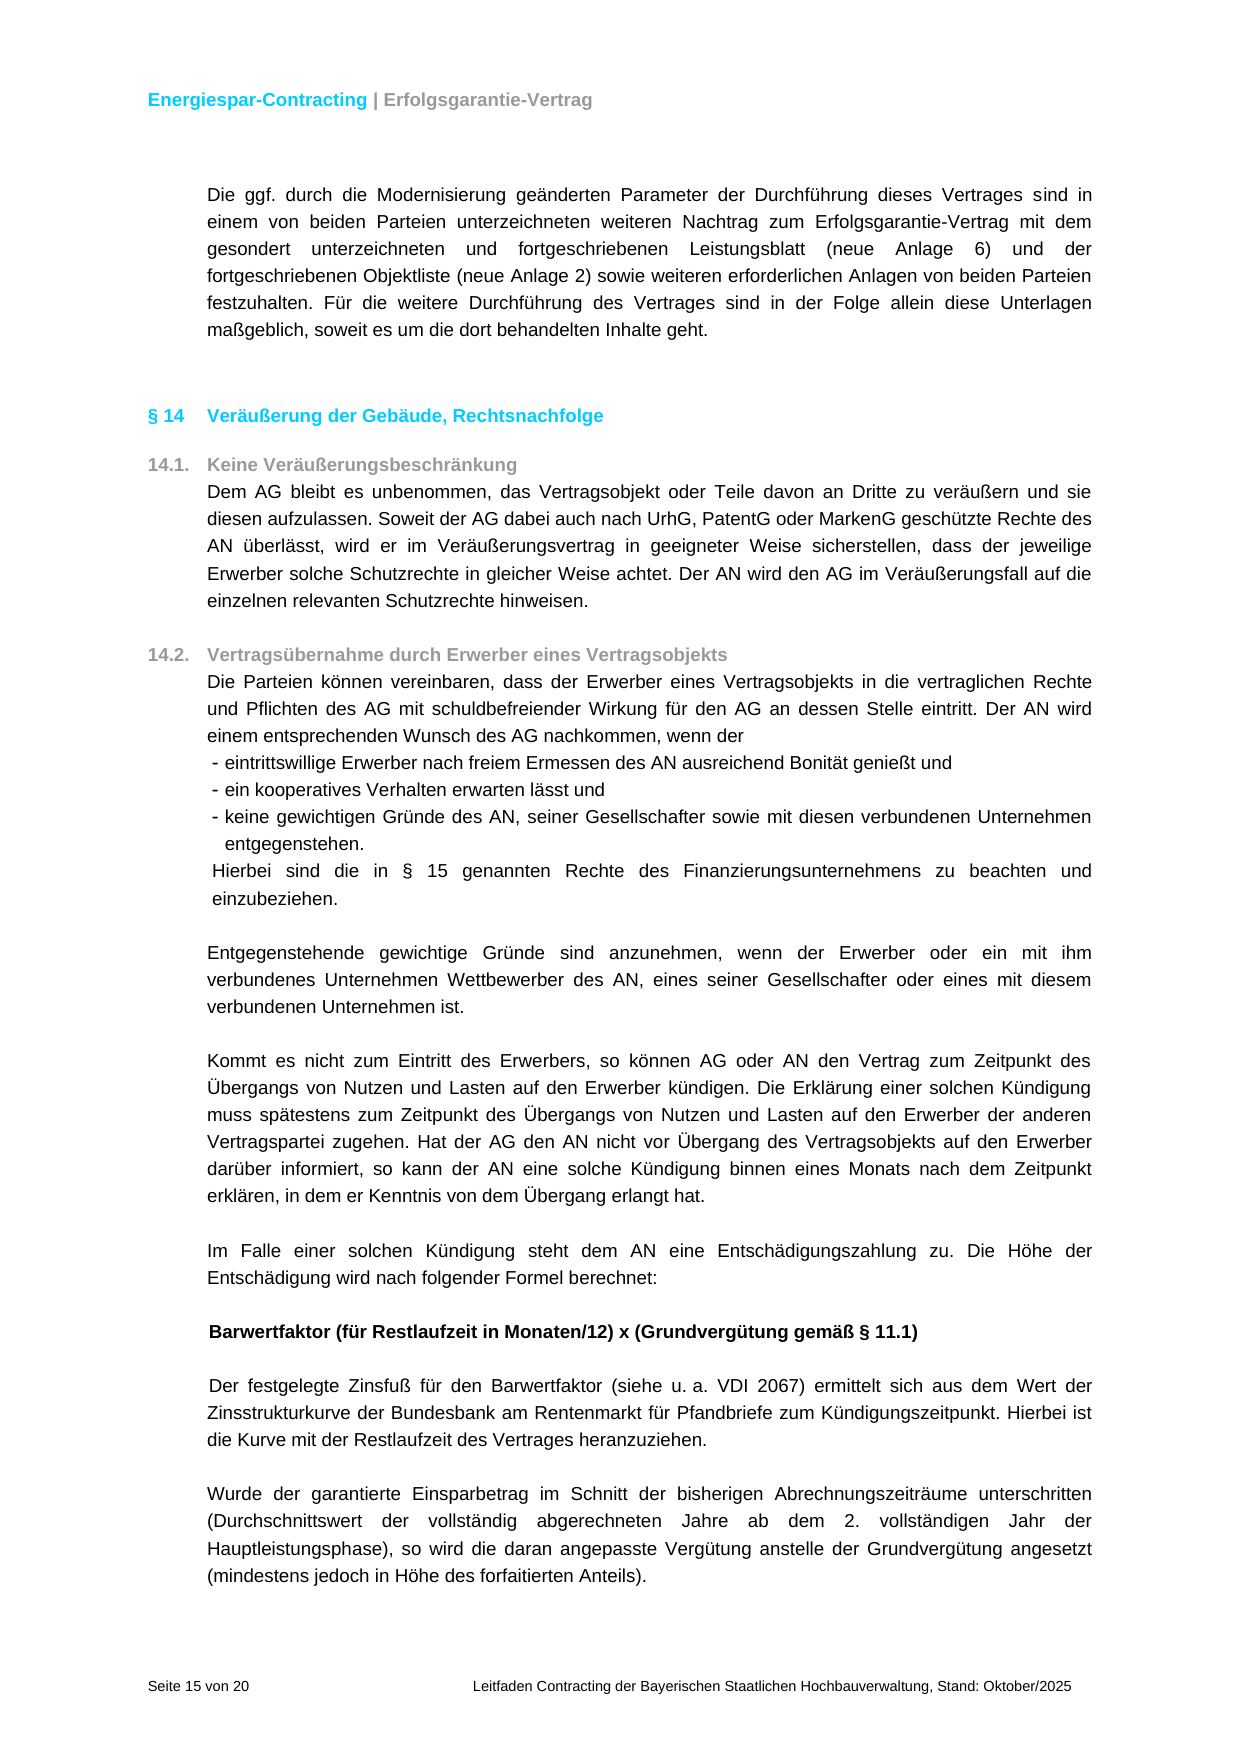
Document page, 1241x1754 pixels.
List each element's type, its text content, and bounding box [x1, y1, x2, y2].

subtitle 14.2. Vertragsübernahme durch Erwerber eines Vertragsobjekts [148, 639, 1092, 667]
text Im Falle einer solchen Kündigung steht dem AN eine Entschädigungszahlung zu. Die Höhe der Entschädigung wird nach folgender Formel berechnet: [207, 1235, 1092, 1289]
list Hierbei sind die in § 15 genannten Rechte des Finanzierungsunternehmens zu beachten und einzubeziehen. [212, 856, 1092, 910]
text Wurde der garantierte Einsparbetrag im Schnitt der bisherigen Abrechnungszeiträume unterschritten (Durchschnittswert der vollständig abgerechneten Jahre ab dem 2. vollständigen Jahr der Hauptleistungsphase), so wird die daran angepasste Vergütung anstelle der Grundvergütung angesetzt (mindestens jedoch in Höhe des forfaitierten Anteils). [207, 1479, 1092, 1587]
list ein kooperatives Verhalten erwarten lässt und [212, 775, 1092, 802]
list keine gewichtigen Gründe des AN, seiner Gesellschafter sowie mit diesen verbundenen Unternehmen entgegenstehen. [212, 802, 1092, 856]
text Die ggf. durch die Modernisierung geänderten Parameter der Durchführung dieses Vertrages sind in einem von beiden Parteien unterzeichneten weiteren Nachtrag zum Erfolgsgarantie-Vertrag mit dem gesondert unterzeichneten und fortgeschriebenen Leistungsblatt (neue Anlage 6) und der fortgeschriebenen Objektliste (neue Anlage 2) sowie weiteren erforderlichen Anlagen von beiden Parteien festzuhalten. Für die weitere Durchführung des Vertrages sind in der Folge allein diese Unterlagen maßgeblich, soweit es um die dort behandelten Inhalte geht. [207, 180, 1092, 342]
subtitle § 14 Veräußerung der Gebäude, Rechtsnachfolge [148, 401, 1092, 428]
text Der festgelegte Zinsfuß für den Barwertfaktor (siehe u. a. VDI 2067) ermittelt sich aus dem Wert der Zinsstrukturkurve der Bundesbank am Rentenmarkt für Pfandbriefe zum Kündigungszeitpunkt. Hierbei ist die Kurve mit der Restlaufzeit des Vertrages heranzuziehen. [207, 1371, 1092, 1452]
text Entgegenstehende gewichtige Gründe sind anzunehmen, wenn der Erwerber oder ein mit ihm verbundenes Unternehmen Wettbewerber des AN, eines seiner Gesellschafter oder eines mit diesem verbundenen Unternehmen ist. [207, 937, 1092, 1019]
list eintrittswillige Erwerber nach freiem Ermessen des AN ausreichend Bonität genießt und [212, 748, 1092, 775]
text Kommt es nicht zum Eintritt des Erwerbers, so können AG oder AN den Vertrag zum Zeitpunkt des Übergangs von Nutzen und Lasten auf den Erwerber kündigen. Die Erklärung einer solchen Kündigung muss spätestens zum Zeitpunkt des Übergangs von Nutzen und Lasten auf den Erwerber der anderen Vertragspartei zugehen. Hat der AG den AN nicht vor Übergang des Vertragsobjekts auf den Erwerber darüber informiert, so kann der AN eine solche Kündigung binnen eines Monats nach dem Zeitpunkt erklären, in dem er Kenntnis von dem Übergang erlangt hat. [207, 1046, 1092, 1208]
subtitle 14.1. Keine Veräußerungsbeschränkung [148, 450, 1092, 477]
text Barwertfaktor (für Restlaufzeit in Monaten/12) x (Grundvergütung gemäß § 11.1) [207, 1317, 1092, 1344]
text Dem AG bleibt es unbenommen, das Vertragsobjekt oder Teile davon an Dritte zu veräußern und sie diesen aufzulassen. Soweit der AG dabei auch nach UrhG, PatentG oder MarkenG geschützte Rechte des AN überlässt, wird er im Veräußerungsvertrag in geeigneter Weise sicherstellen, dass der jeweilige Erwerber solche Schutzrechte in gleicher Weise achtet. Der AN wird den AG im Veräußerungsfall auf die einzelnen relevanten Schutzrechte hinweisen. [207, 477, 1092, 612]
text Die Parteien können vereinbaren, dass der Erwerber eines Vertragsobjekts in die vertraglichen Rechte und Pflichten des AG mit schuldbefreiender Wirkung für den AG an dessen Stelle eintritt. Der AN wird einem entsprechenden Wunsch des AG nachkommen, wenn der [207, 667, 1092, 748]
